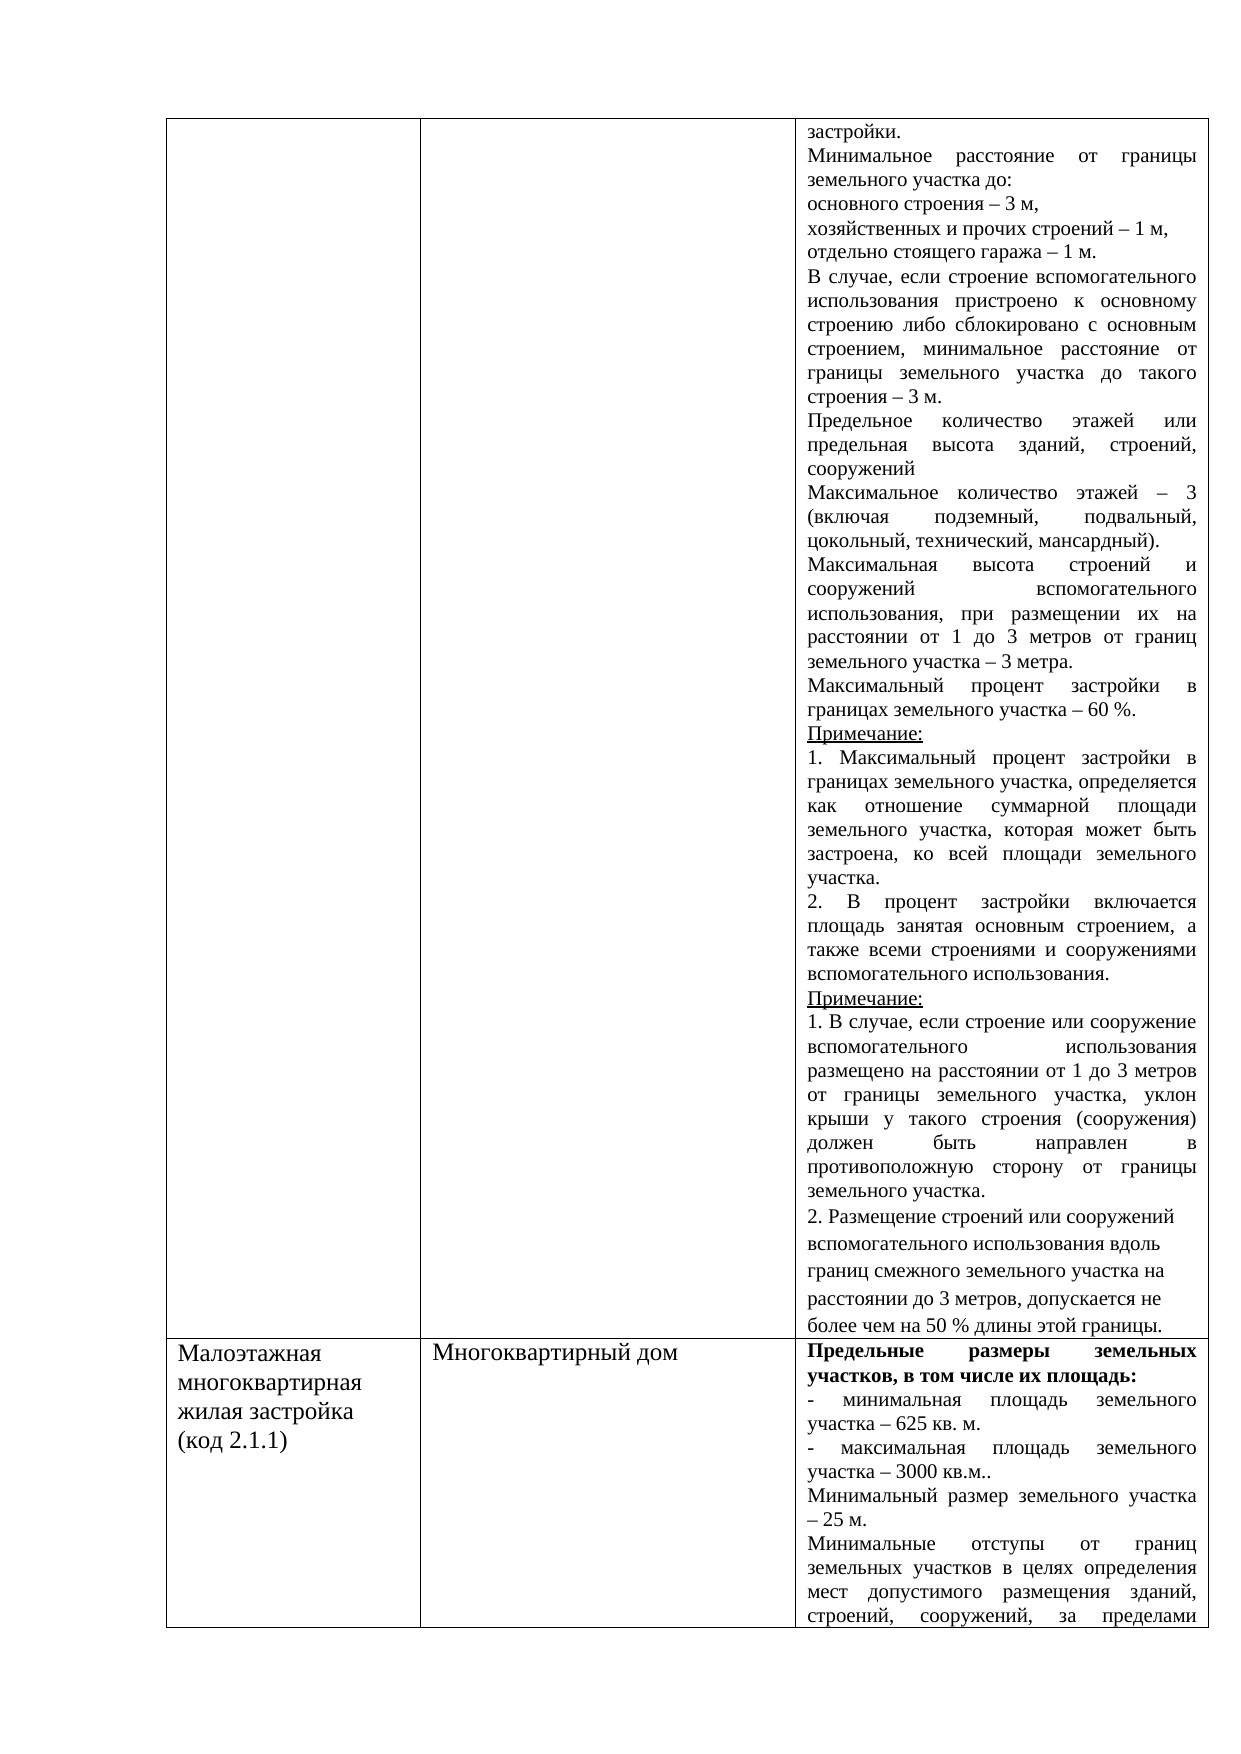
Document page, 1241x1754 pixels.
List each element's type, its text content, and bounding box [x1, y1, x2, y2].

table_cell Многоквартирный дом [421, 1339, 795, 1627]
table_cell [796, 119, 1208, 1337]
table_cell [167, 119, 420, 1337]
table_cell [796, 1339, 1208, 1627]
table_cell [421, 119, 795, 1337]
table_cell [167, 1339, 420, 1627]
